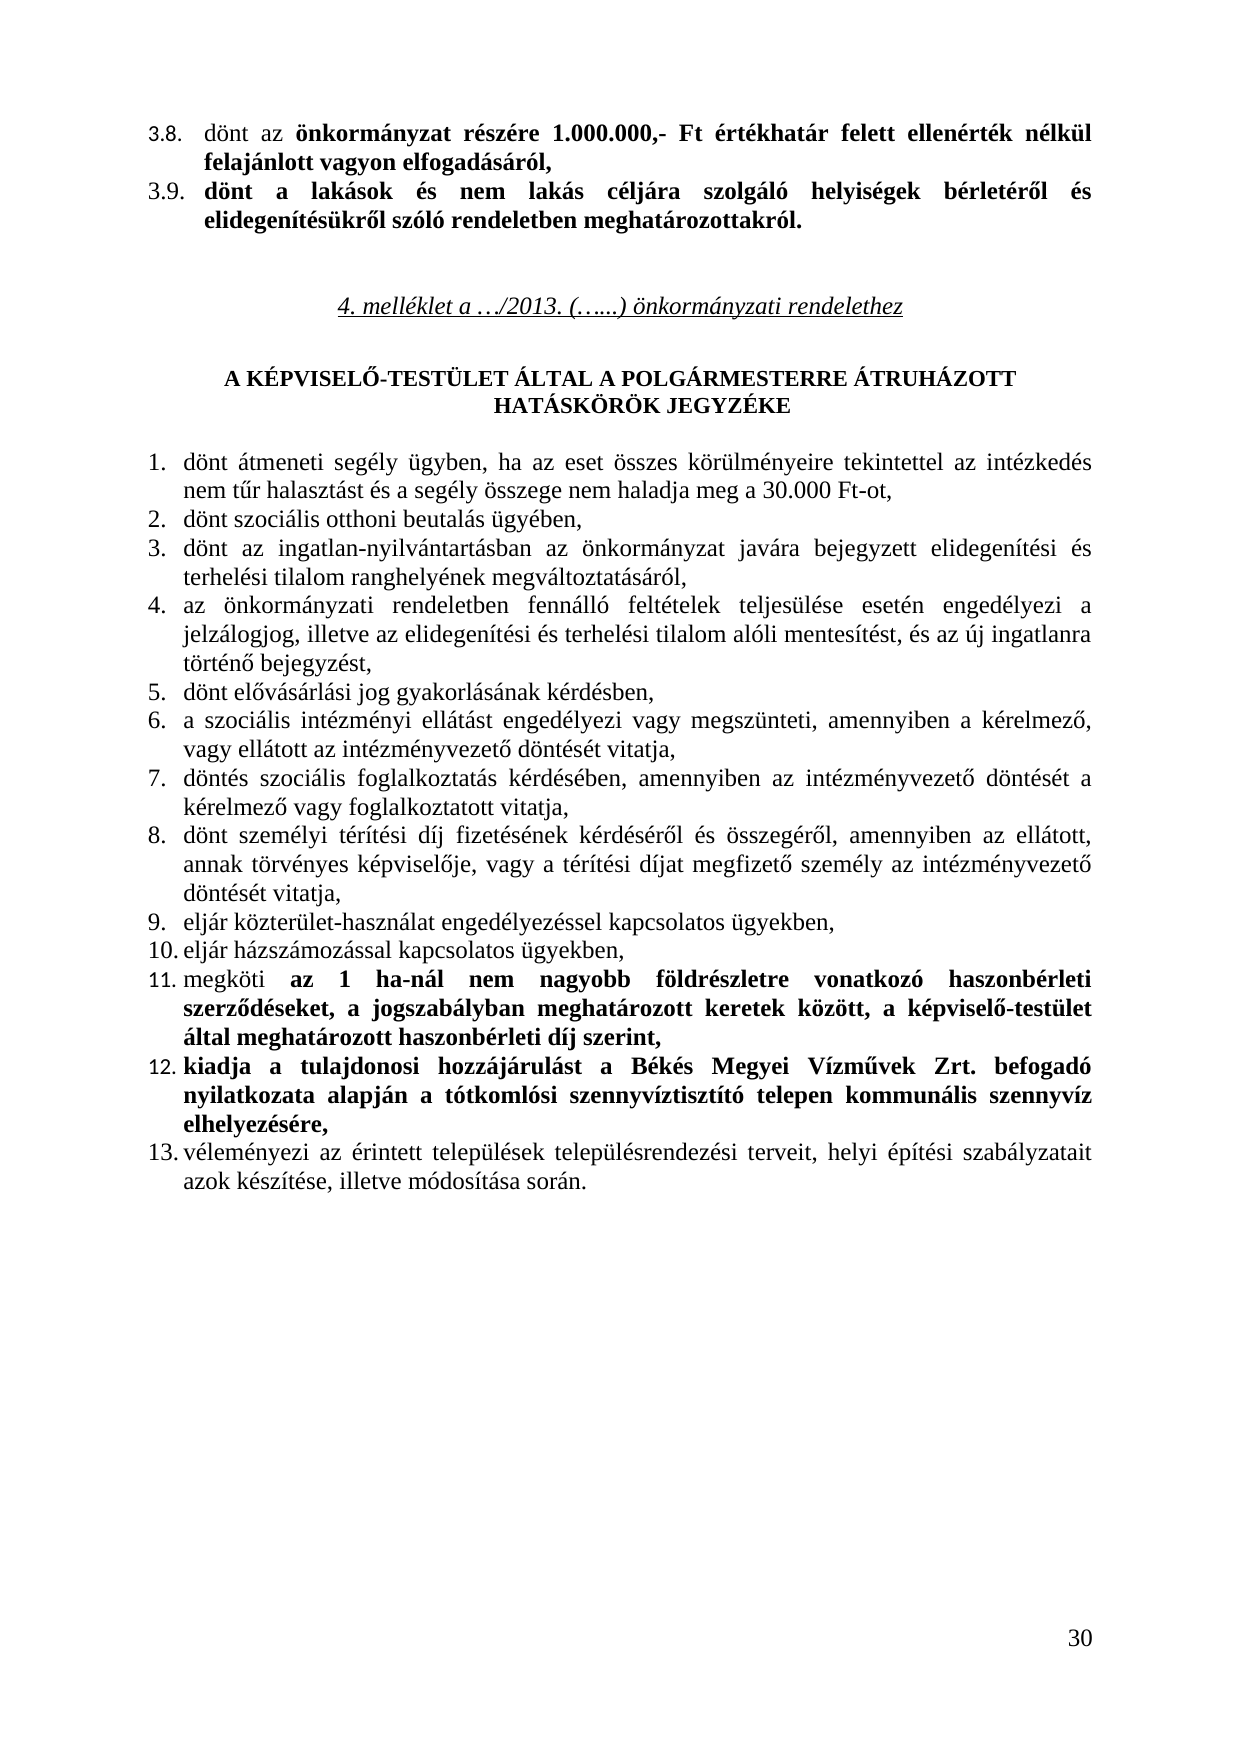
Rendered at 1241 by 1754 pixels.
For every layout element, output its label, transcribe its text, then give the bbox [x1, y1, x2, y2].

list döntés szociális foglalkoztatás kérdésében, amennyiben az intézményvezető döntését a kérelmező vagy foglalkoztatott vitatja, [148, 763, 1093, 821]
list kiadja a tulajdonosi hozzájárulást a Békés Megyei Vízművek Zrt. befogadó nyilatkozata alapján a tótkomlósi szennyvíztisztító telepen kommunális szennyvíz elhelyezésére, [148, 1051, 1093, 1137]
list az önkormányzati rendeletben fennálló feltételek teljesülése esetén engedélyezi a jelzálogjog, illetve az elidegenítési és terhelési tilalom alóli mentesítést, és az új ingatlanra történő bejegyzést, [148, 591, 1093, 677]
list dönt szociális otthoni beutalás ügyében, [148, 504, 1093, 533]
list dönt átmeneti segély ügyben, ha az eset összes körülményeire tekintettel az intézkedés nem tűr halasztást és a segély összege nem haladja meg a 30.000 Ft-ot, [148, 447, 1093, 504]
list dönt az ingatlan-nyilvántartásban az önkormányzat javára bejegyzett elidegenítési és terhelési tilalom ranghelyének megváltoztatásáról, [148, 533, 1093, 591]
list a szociális intézményi ellátást engedélyezi vagy megszünteti, amennyiben a kérelmező, vagy ellátott az intézményvezető döntését vitatja, [148, 706, 1093, 763]
list dönt személyi térítési díj fizetésének kérdéséről és összegéről, amennyiben az ellátott, annak törvényes képviselője, vagy a térítési díjat megfizető személy az intézményvezető döntését vitatja, [148, 821, 1093, 907]
text 4. melléklet a …/2013. (…...) önkormányzati rendelethez [148, 291, 1093, 320]
list eljár közterület-használat engedélyezéssel kapcsolatos ügyekben, [148, 907, 1093, 936]
list eljár házszámozással kapcsolatos ügyekben, [148, 936, 1093, 964]
list megköti az 1 ha-nál nem nagyobb földrészletre vonatkozó haszonbérleti szerződéseket, a jogszabályban meghatározott keretek között, a képviselő-testület által meghatározott haszonbérleti díj szerint, [148, 964, 1093, 1051]
list dönt az önkormányzat részére 1.000.000,- Ft értékhatár felett ellenérték nélkül felajánlott vagyon elfogadásáról, [148, 118, 1093, 176]
list dönt elővásárlási jog gyakorlásának kérdésben, [148, 677, 1093, 706]
list véleményezi az érintett települések településrendezési terveit, helyi építési szabályzatait azok készítése, illetve módosítása során. [148, 1137, 1093, 1195]
text A képviselő-testület ÁLTAL A POLGÁRMESTERRE ÁTRUHÁZOTT HATÁSKÖRÖK JEGYZÉKE [148, 365, 1093, 418]
list dönt a lakások és nem lakás céljára szolgáló helyiségek bérletéről és elidegenítésükről szóló rendeletben meghatározottakról. [148, 176, 1093, 233]
